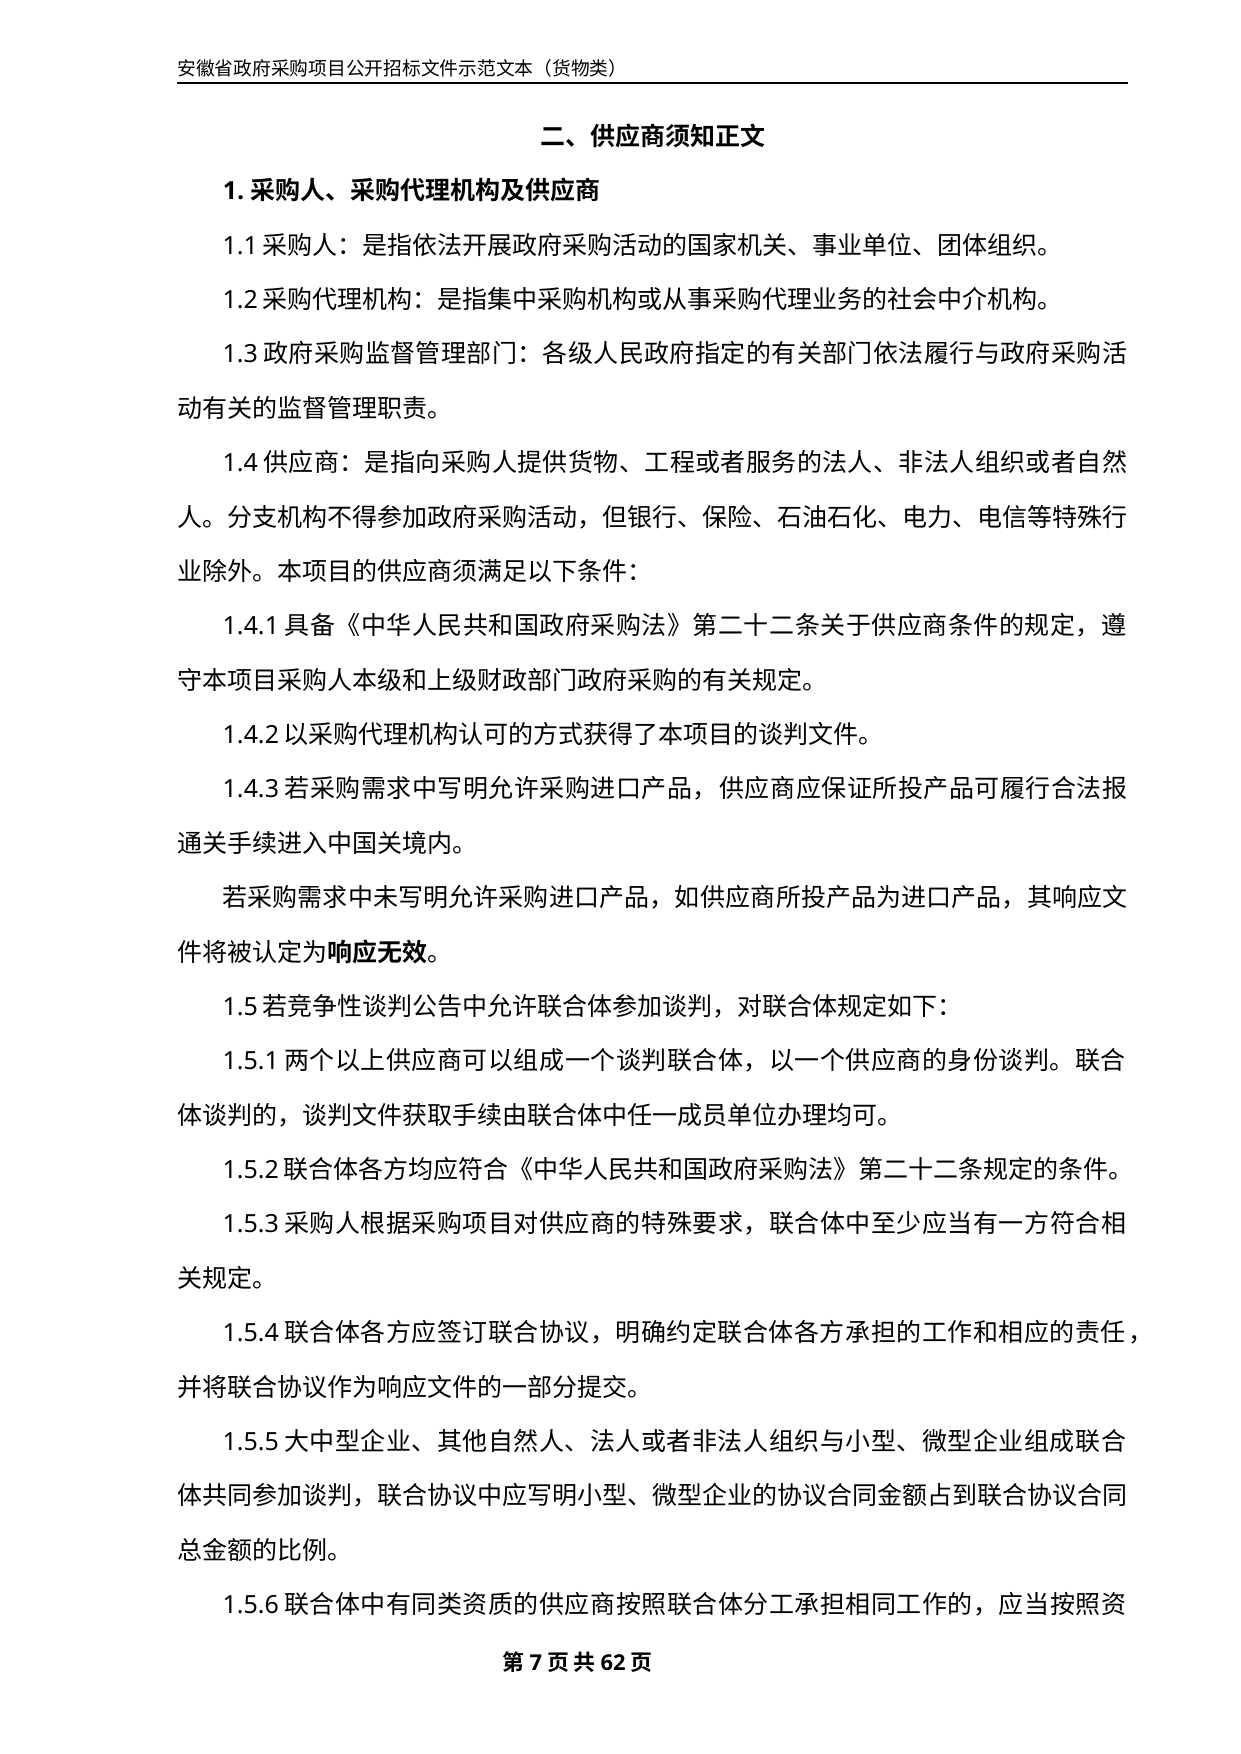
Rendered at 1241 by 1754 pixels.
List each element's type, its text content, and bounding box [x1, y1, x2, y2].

text 1.5.1两个以上供应商可以组成一个谈判联合体，以一个供应商的身份谈判。联合体谈判的，谈判文件获取手续由联合体中任一成员单位办理均可。 [177, 1041, 1128, 1131]
text 1.5.2联合体各方均应符合《中华人民共和国政府采购法》第二十二条规定的条件。 [177, 1149, 1128, 1186]
text 1. 采购人、采购代理机构及供应商 [177, 171, 1128, 207]
text 1.3政府采购监督管理部门：各级人民政府指定的有关部门依法履行与政府采购活动有关的监督管理职责。 [177, 334, 1128, 424]
text 二、供应商须知正文 [177, 116, 1128, 153]
text 1.5.4联合体各方应签订联合协议，明确约定联合体各方承担的工作和相应的责任，并将联合协议作为响应文件的一部分提交。 [177, 1313, 1128, 1403]
text 1.4.1具备《中华人民共和国政府采购法》第二十二条关于供应商条件的规定，遵守本项目采购人本级和上级财政部门政府采购的有关规定。 [177, 606, 1128, 696]
text 1.4供应商：是指向采购人提供货物、工程或者服务的法人、非法人组织或者自然人。分支机构不得参加政府采购活动，但银行、保险、石油石化、电力、电信等特殊行业除外。本项目的供应商须满足以下条件： [177, 443, 1128, 588]
text 1.5.5大中型企业、其他自然人、法人或者非法人组织与小型、微型企业组成联合体共同参加谈判，联合协议中应写明小型、微型企业的协议合同金额占到联合协议合同总金额的比例。 [177, 1421, 1128, 1566]
text 1.1采购人：是指依法开展政府采购活动的国家机关、事业单位、团体组织。 [177, 225, 1128, 261]
text 1.5若竞争性谈判公告中允许联合体参加谈判，对联合体规定如下： [177, 986, 1128, 1023]
text 1.2采购代理机构：是指集中采购机构或从事采购代理业务的社会中介机构。 [177, 279, 1128, 316]
text 1.4.3若采购需求中写明允许采购进口产品，供应商应保证所投产品可履行合法报通关手续进入中国关境内。 [177, 769, 1128, 859]
text 1.4.2以采购代理机构认可的方式获得了本项目的谈判文件。 [177, 714, 1128, 751]
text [177, 1584, 1128, 1621]
text 若采购需求中未写明允许采购进口产品，如供应商所投产品为进口产品，其响应文件将被认定为响应无效。 [177, 878, 1128, 968]
text 1.5.3采购人根据采购项目对供应商的特殊要求，联合体中至少应当有一方符合相关规定。 [177, 1204, 1128, 1294]
